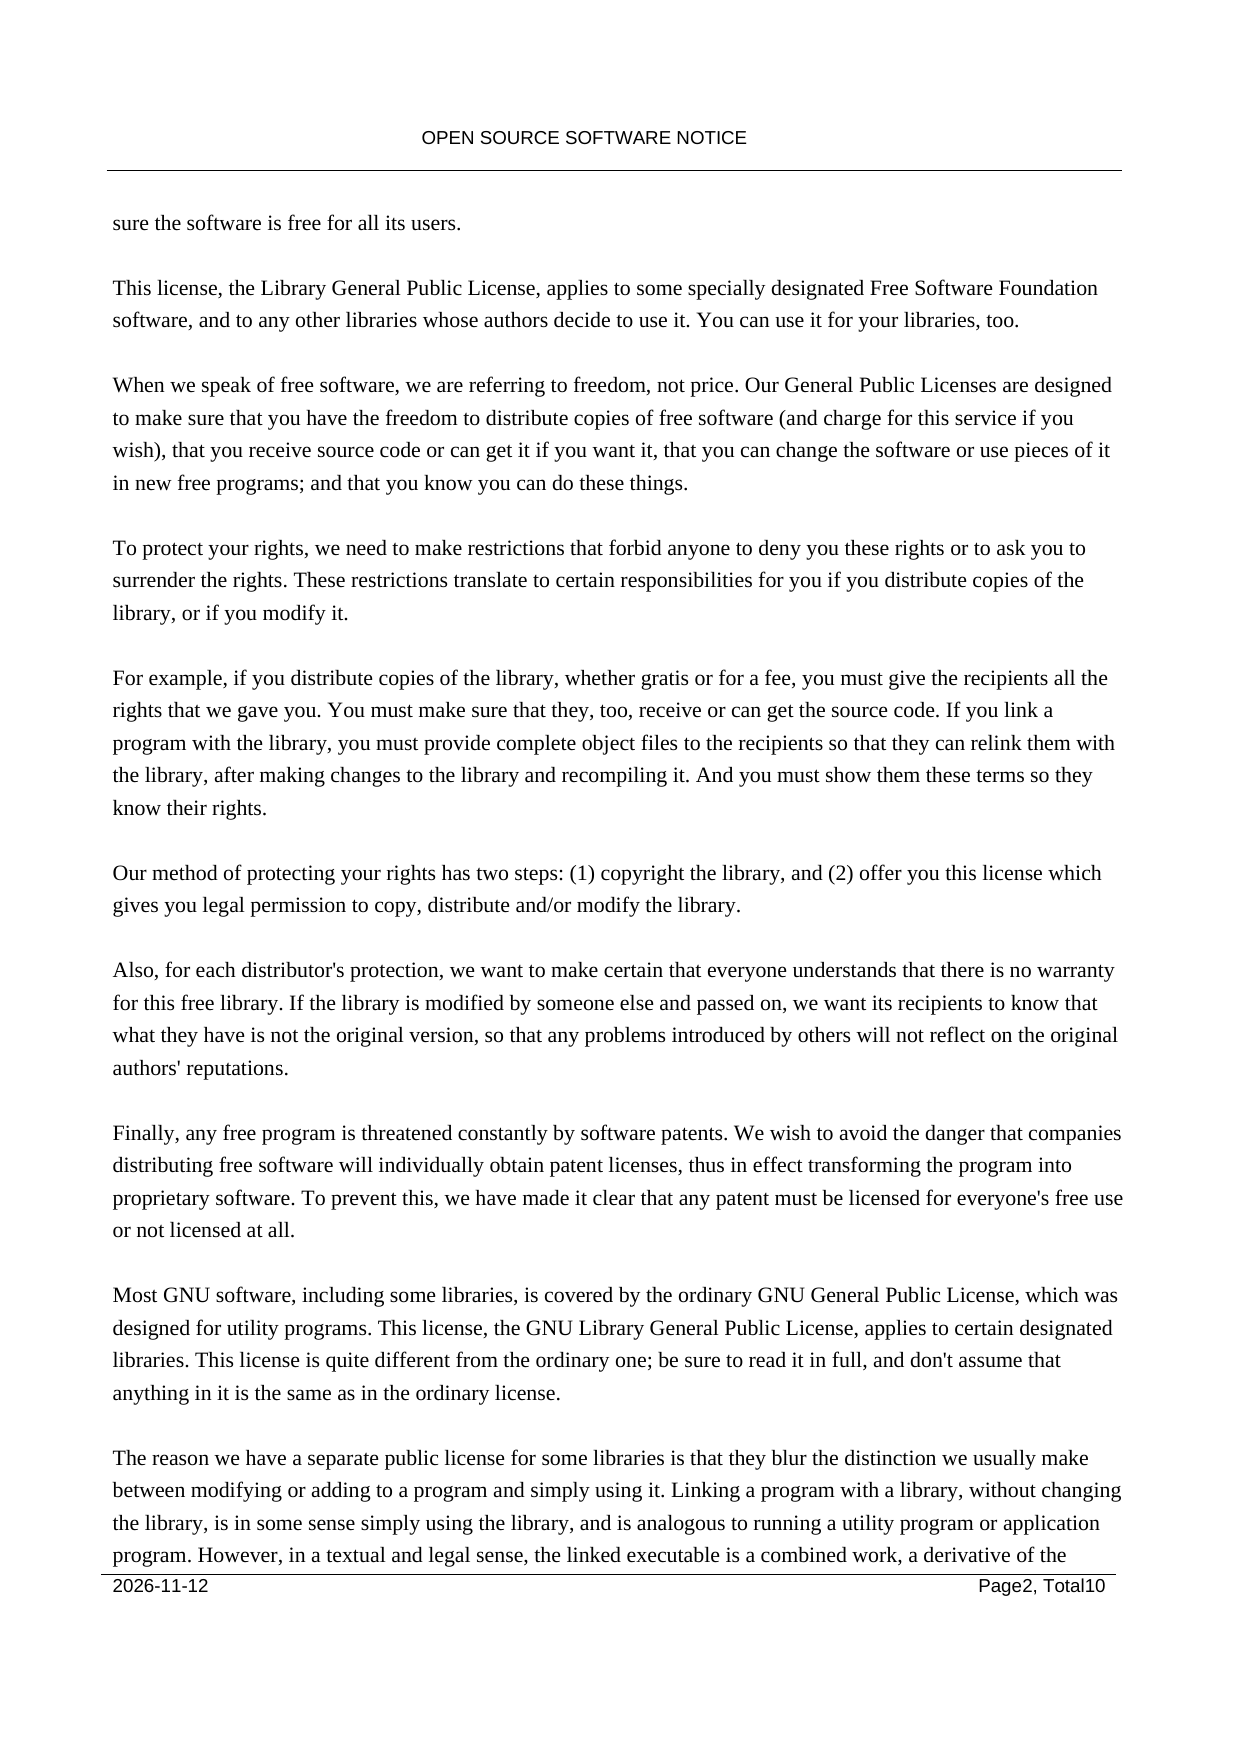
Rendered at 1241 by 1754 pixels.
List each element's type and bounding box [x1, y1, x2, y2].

text [112, 206, 1128, 1571]
